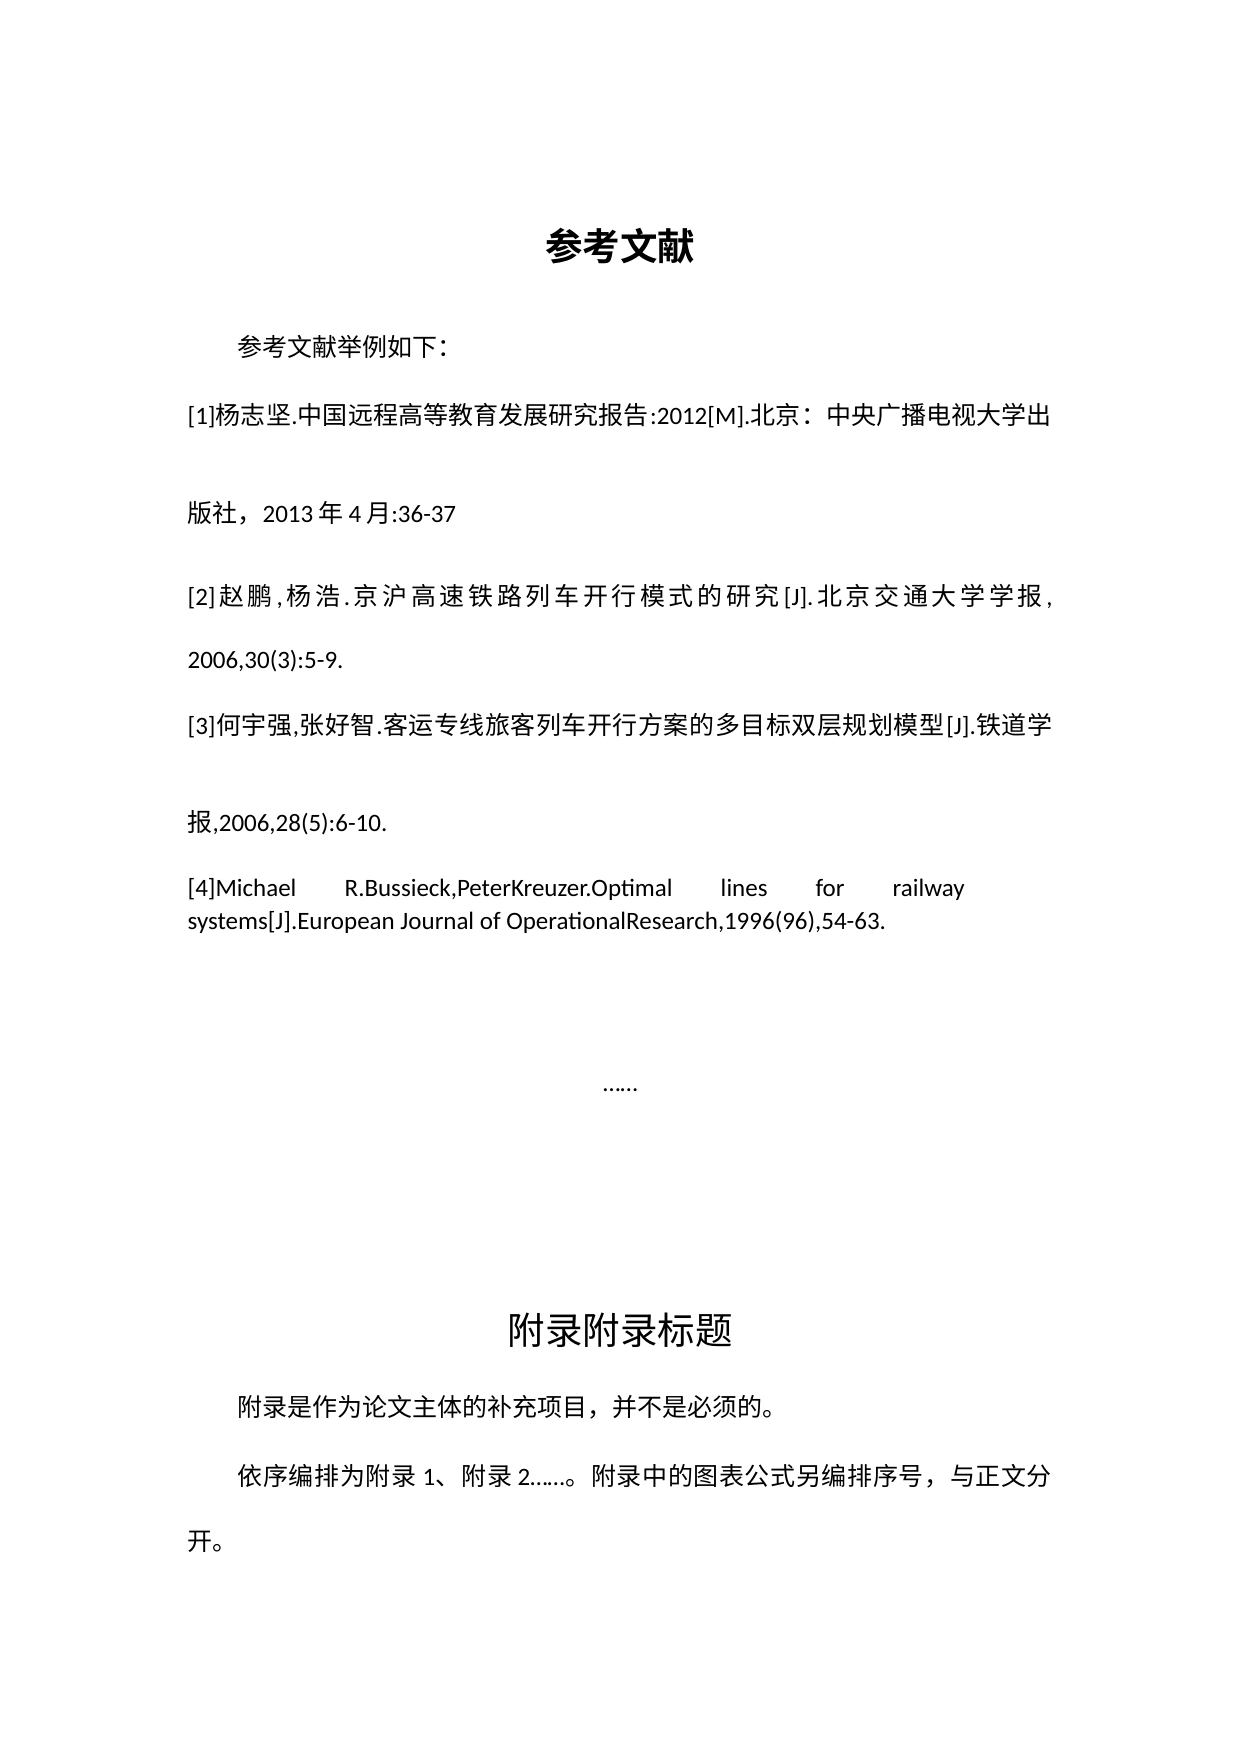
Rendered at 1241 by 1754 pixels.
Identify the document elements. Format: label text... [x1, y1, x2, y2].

text 附录附录标题 [187, 1295, 1053, 1360]
text [3]何宇强,张好智.客运专线旅客列车开行方案的多目标双层规划模型[J].铁道学报,2006,28(5):6-10. [187, 691, 1053, 853]
text 附录是作为论文主体的补充项目，并不是必须的。 [187, 1387, 1053, 1424]
text 参考文献举例如下： [187, 327, 1053, 363]
text [2]赵鹏,杨浩.京沪高速铁路列车开行模式的研究[J].北京交通大学学报, 2006,30(3):5-9. [187, 562, 1053, 676]
text [4]Michael R.Bussieck,PeterKreuzer.Optimal lines for railway systems[J].European Journal of OperationalResearch,1996(96),54-63. [187, 872, 965, 937]
text 依序编排为附录1、附录2……。附录中的图表公式另编排序号，与正文分开。 [187, 1442, 1053, 1572]
text [1]杨志坚.中国远程高等教育发展研究报告:2012[M].北京：中央广播电视大学出版社，2013年4月:36-37 [187, 381, 1053, 544]
subtitle 参考文献 [187, 212, 1053, 277]
text …… [187, 1067, 1053, 1099]
